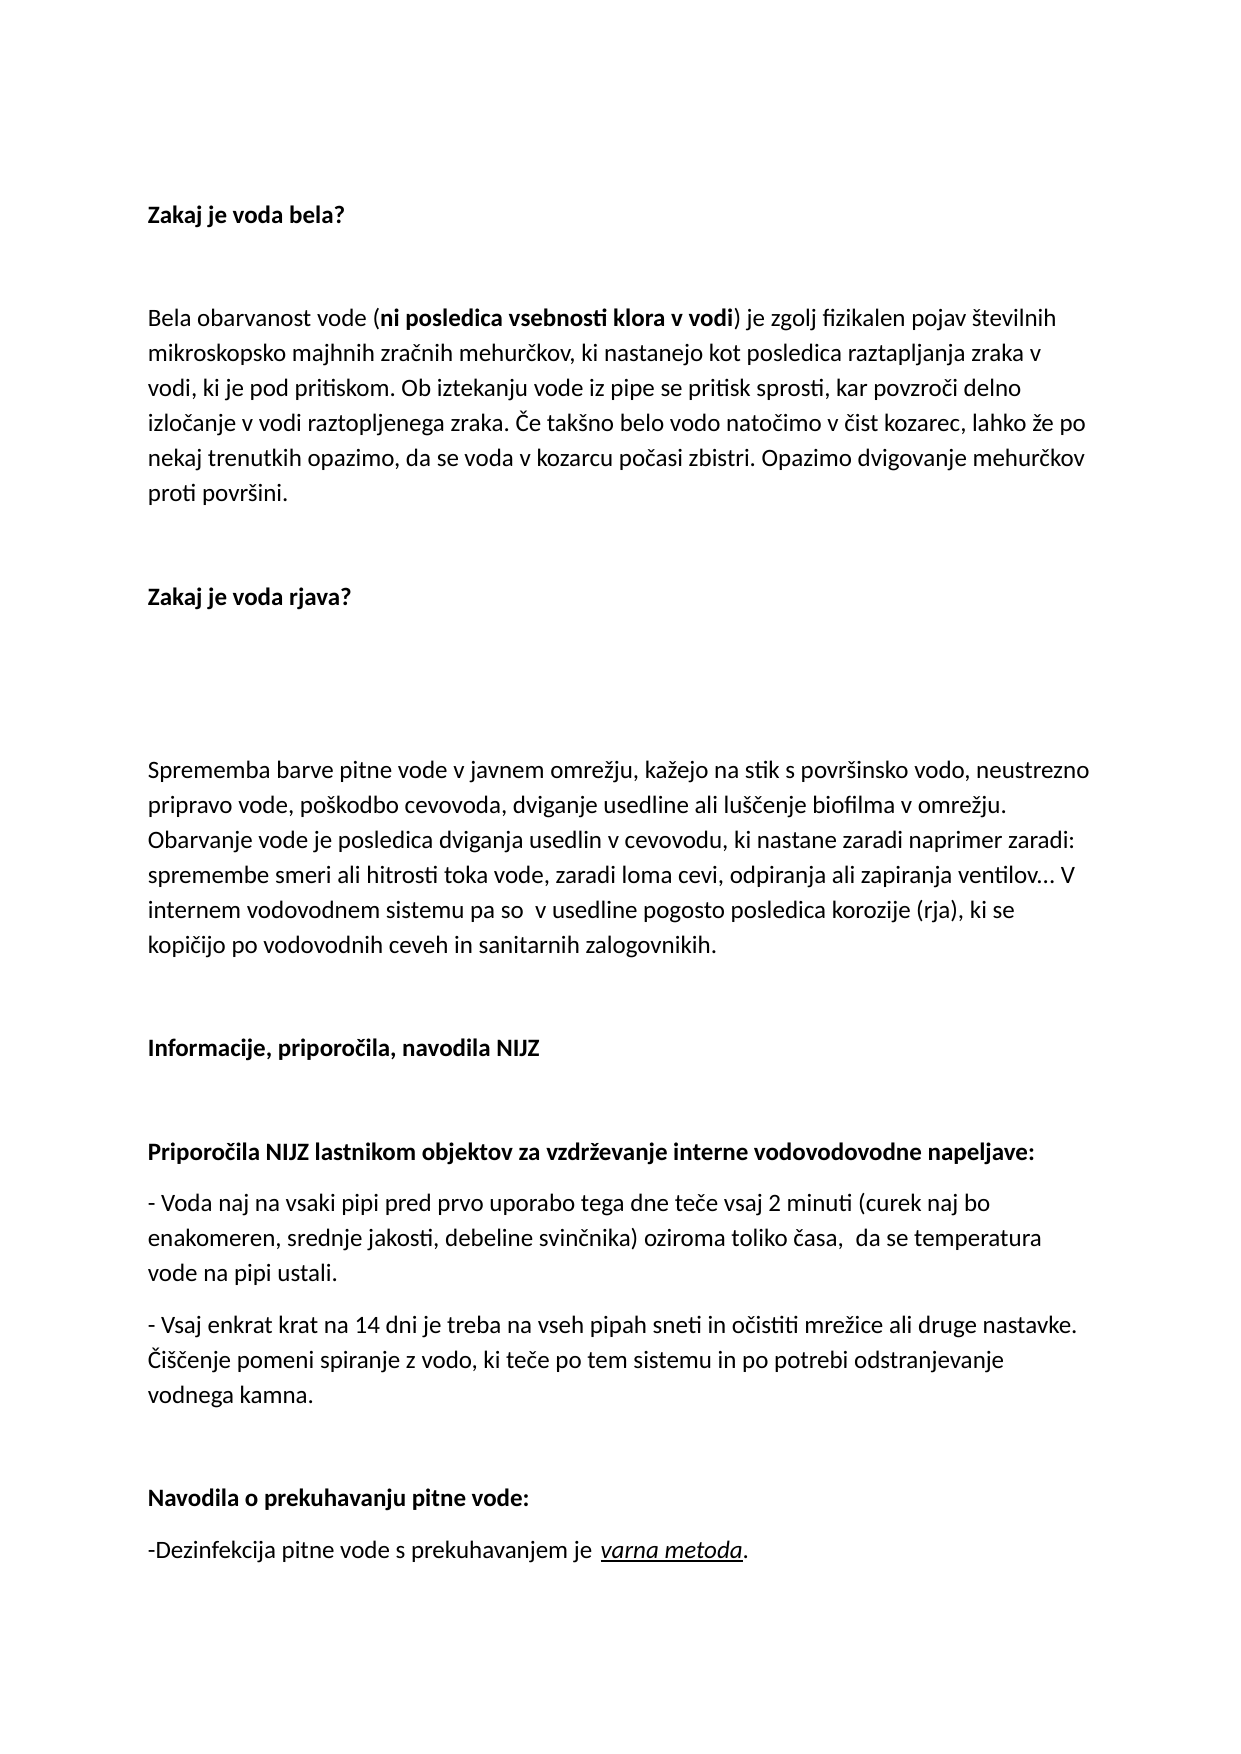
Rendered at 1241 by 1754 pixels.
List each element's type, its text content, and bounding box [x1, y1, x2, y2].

text -Dezinfekcija pitne vode s prekuhavanjem je varna metoda. [148, 1534, 1093, 1565]
text Zakaj je voda bela? [148, 199, 1093, 230]
text Sprememba barve pitne vode v javnem omrežju, kažejo na stik s površinsko vodo, neustrezno pripravo vode, poškodbo cevovoda, dviganje usedline ali luščenje biofilma v omrežju. Obarvanje vode je posledica dviganja usedlin v cevovodu, ki nastane zaradi naprimer zaradi: spremembe smeri ali hitrosti toka vode, zaradi loma cevi, odpiranja ali zapiranja ventilov... V internem vodovodnem sistemu pa so v usedline pogosto posledica korozije (rja), ki se kopičijo po vodovodnih ceveh in sanitarnih zalogovnikih. [148, 754, 1093, 960]
text Zakaj je voda rjava? [148, 581, 1093, 681]
text Priporočila NIJZ lastnikom objektov za vzdrževanje interne vodovodovodne napeljave: [148, 1136, 1093, 1166]
text Informacije, priporočila, navodila NIJZ [148, 1033, 1093, 1063]
text Navodila o prekuhavanju pitne vode: [148, 1483, 1093, 1513]
text - Vsaj enkrat krat na 14 dni je treba na vseh pipah sneti in očistiti mrežice ali druge nastavke. Čiščenje pomeni spiranje z vodo, ki teče po tem sistemu in po potrebi odstranjevanje vodnega kamna. [148, 1309, 1093, 1410]
text - Voda naj na vsaki pipi pred prvo uporabo tega dne teče vsaj 2 minuti (curek naj bo enakomeren, srednje jakosti, debeline svinčnika) oziroma toliko časa, da se temperatura vode na pipi ustali. [148, 1188, 1093, 1288]
text Bela obarvanost vode (ni posledica vsebnosti klora v vodi) je zgolj fizikalen pojav številnih mikroskopsko majhnih zračnih mehurčkov, ki nastanejo kot posledica raztapljanja zraka v vodi, ki je pod pritiskom. Ob iztekanju vode iz pipe se pritisk sprosti, kar povzroči delno izločanje v vodi raztopljenega zraka. Če takšno belo vodo natočimo v čist kozarec, lahko že po nekaj trenutkih opazimo, da se voda v kozarcu počasi zbistri. Opazimo dvigovanje mehurčkov proti površini. [148, 303, 1093, 508]
